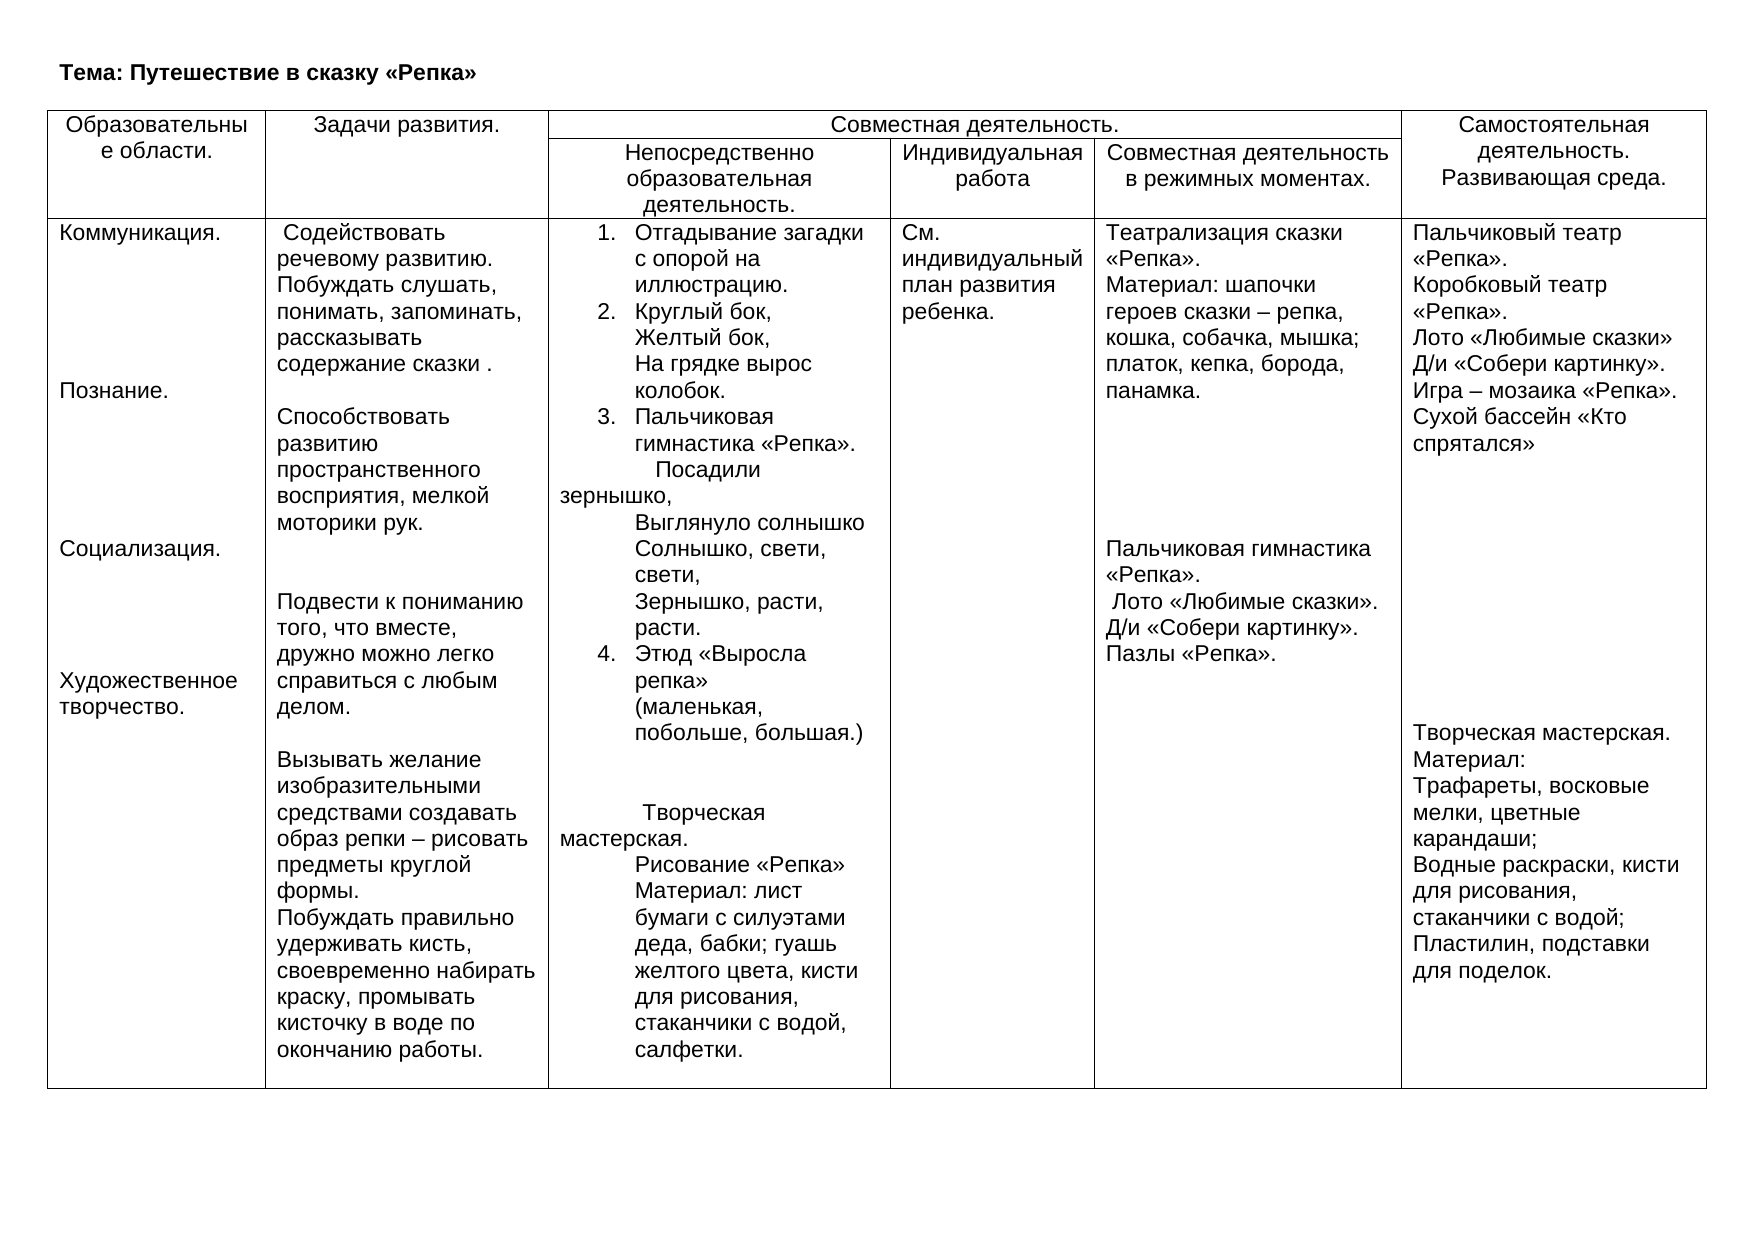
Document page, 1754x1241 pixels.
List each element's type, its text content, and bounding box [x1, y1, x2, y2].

table_header Совместная деятельность. [549, 111, 1401, 137]
text Тема: Путешествие в сказку «Репка» [59, 59, 1695, 85]
table_header Образовательные области. [48, 111, 265, 218]
table_cell Совместная деятельность в режимных моментах. [1095, 139, 1401, 218]
table_cell Индивидуальная работа [891, 139, 1094, 218]
table_cell Содействовать речевому развитию. Побуждать слушать, понимать, запоминать, рассказывать содержание сказки . Способствовать развитию пространственного восприятия, мелкой моторики рук. Подвести к пониманию того, что вместе, дружно можно легко справиться с любым делом. Вызывать желание изобразительными средствами создавать образ репки – рисовать предметы круглой формы. Побуждать правильно удерживать кисть, своевременно набирать краску, промывать кисточку в воде по окончанию работы. [266, 219, 548, 1088]
table_cell Коммуникация. Познание. Социализация. Художественное творчество. [48, 219, 265, 1088]
table_header Задачи развития. [266, 111, 548, 218]
table_cell Непосредственно образовательная деятельность. [549, 139, 890, 218]
table_cell См. индивидуальный план развития ребенка. [891, 219, 1094, 1088]
table_cell Отгадывание загадки с опорой на иллюстрацию. Круглый бок, Желтый бок, На грядке вырос колобок. Пальчиковая гимнастика «Репка». Посадили зернышко, Выглянуло солнышко Солнышко, свети, свети, Зернышко, расти, расти. Этюд «Выросла репка» (маленькая, побольше, большая.) Творческая мастерская. Рисование «Репка» Материал: лист бумаги с силуэтами деда, бабки; гуашь желтого цвета, кисти для рисования, стаканчики с водой, салфетки. [549, 219, 890, 1088]
table_header Самостоятельная деятельность. Развивающая среда. [1402, 111, 1706, 218]
table_cell Пальчиковый театр «Репка». Коробковый театр «Репка». Лото «Любимые сказки» Д/и «Собери картинку». Игра – мозаика «Репка». Сухой бассейн «Кто спрятался» Творческая мастерская. Материал: Трафареты, восковые мелки, цветные карандаши; Водные раскраски, кисти для рисования, стаканчики с водой; Пластилин, подставки для поделок. [1402, 219, 1706, 1088]
table_cell Театрализация сказки «Репка». Материал: шапочки героев сказки – репка, кошка, собачка, мышка; платок, кепка, борода, панамка. Пальчиковая гимнастика «Репка». Лото «Любимые сказки». Д/и «Собери картинку». Пазлы «Репка». [1095, 219, 1401, 1088]
